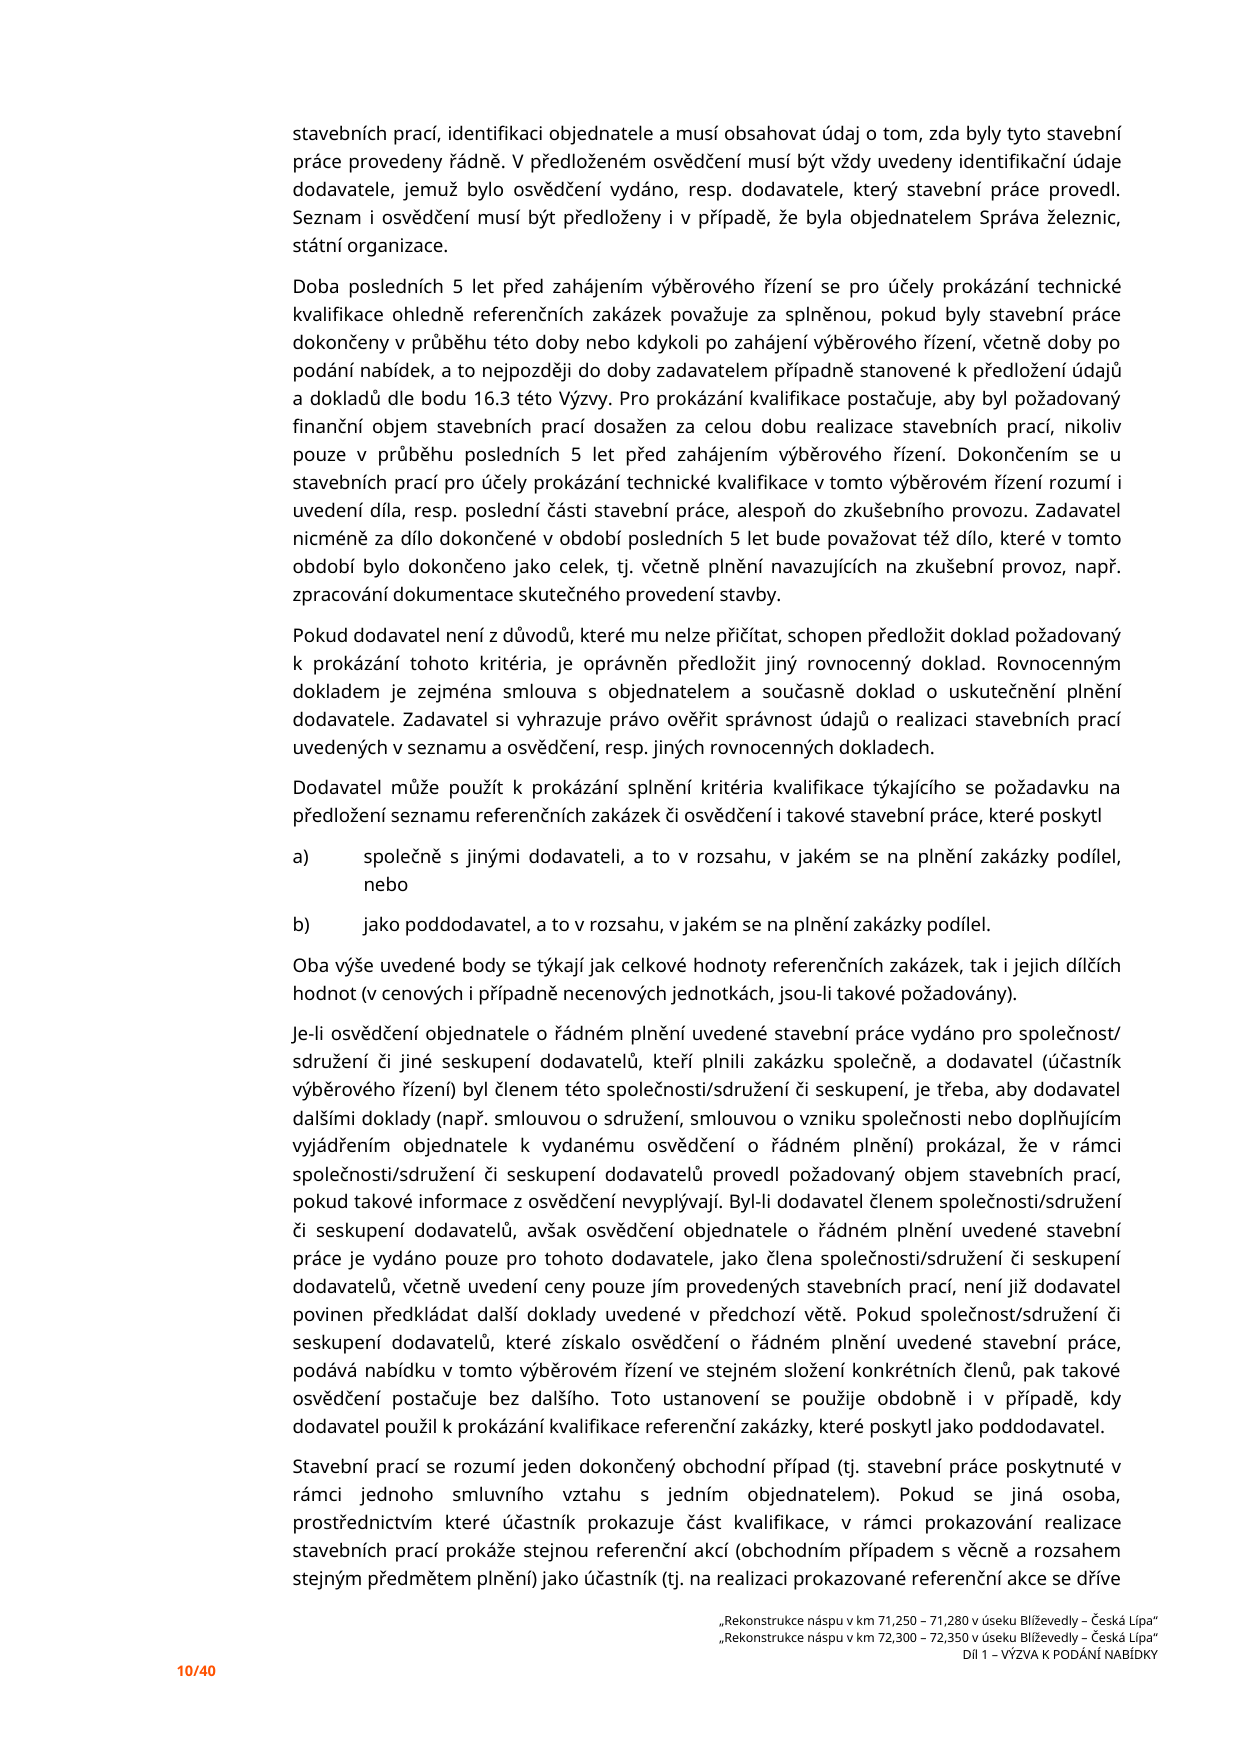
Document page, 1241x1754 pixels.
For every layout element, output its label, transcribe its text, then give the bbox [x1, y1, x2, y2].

text Doba posledních 5 let před zahájením výběrového řízení se pro účely prokázání technické kvalifikace ohledně referenčních zakázek považuje za splněnou, pokud byly stavební práce dokončeny v průběhu této doby nebo kdykoli po zahájení výběrového řízení, včetně doby po podání nabídek, a to nejpozději do doby zadavatelem případně stanovené k předložení údajů a dokladů dle bodu 16.3 této Výzvy. Pro prokázání kvalifikace postačuje, aby byl požadovaný finanční objem stavebních prací dosažen za celou dobu realizace stavebních prací, nikoliv pouze v průběhu posledních 5 let před zahájením výběrového řízení. Dokončením se u stavebních prací pro účely prokázání technické kvalifikace v tomto výběrovém řízení rozumí i uvedení díla, resp. poslední části stavební práce, alespoň do zkušebního provozu. Zadavatel nicméně za dílo dokončené v období posledních 5 let bude považovat též dílo, které v tomto období bylo dokončeno jako celek, tj. včetně plnění navazujících na zkušební provoz, např. zpracování dokumentace skutečného provedení stavby. [292, 273, 1122, 607]
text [292, 1453, 1122, 1591]
text Dodavatel může použít k prokázání splnění kritéria kvalifikace týkajícího se požadavku na předložení seznamu referenčních zakázek či osvědčení i takové stavební práce, které poskytl [292, 774, 1122, 828]
text Oba výše uvedené body se týkají jak celkové hodnoty referenčních zakázek, tak i jejich dílčích hodnot (v cenových i případně necenových jednotkách, jsou-li takové požadovány). [292, 952, 1122, 1006]
text b) jako poddodavatel, a to v rozsahu, v jakém se na plnění zakázky podílel. [292, 912, 1122, 937]
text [292, 121, 1122, 258]
text Je-li osvědčení objednatele o řádném plnění uvedené stavební práce vydáno pro společnost/ sdružení či jiné seskupení dodavatelů, kteří plnili zakázku společně, a dodavatel (účastník výběrového řízení) byl členem této společnosti/sdružení či seskupení, je třeba, aby dodavatel dalšími doklady (např. smlouvou o sdružení, smlouvou o vzniku společnosti nebo doplňujícím vyjádřením objednatele k vydanému osvědčení o řádném plnění) prokázal, že v rámci společnosti/sdružení či seskupení dodavatelů provedl požadovaný objem stavebních prací, pokud takové informace z osvědčení nevyplývají. Byl-li dodavatel členem společnosti/sdružení či seskupení dodavatelů, avšak osvědčení objednatele o řádném plnění uvedené stavební práce je vydáno pouze pro tohoto dodavatele, jako člena společnosti/sdružení či seskupení dodavatelů, včetně uvedení ceny pouze jím provedených stavebních prací, není již dodavatel povinen předkládat další doklady uvedené v předchozí větě. Pokud společnost/sdružení či seskupení dodavatelů, které získalo osvědčení o řádném plnění uvedené stavební práce, podává nabídku v tomto výběrovém řízení ve stejném složení konkrétních členů, pak takové osvědčení postačuje bez dalšího. Toto ustanovení se použije obdobně i v případě, kdy dodavatel použil k prokázání kvalifikace referenční zakázky, které poskytl jako poddodavatel. [292, 1021, 1122, 1438]
text a) společně s jinými dodavateli, a to v rozsahu, v jakém se na plnění zakázky podílel, nebo [292, 843, 1122, 897]
text Pokud dodavatel není z důvodů, které mu nelze přičítat, schopen předložit doklad požadovaný k prokázání tohoto kritéria, je oprávněn předložit jiný rovnocenný doklad. Rovnocenným dokladem je zejména smlouva s objednatelem a současně doklad o uskutečnění plnění dodavatele. Zadavatel si vyhrazuje právo ověřit správnost údajů o realizaci stavebních prací uvedených v seznamu a osvědčení, resp. jiných rovnocenných dokladech. [292, 622, 1122, 759]
